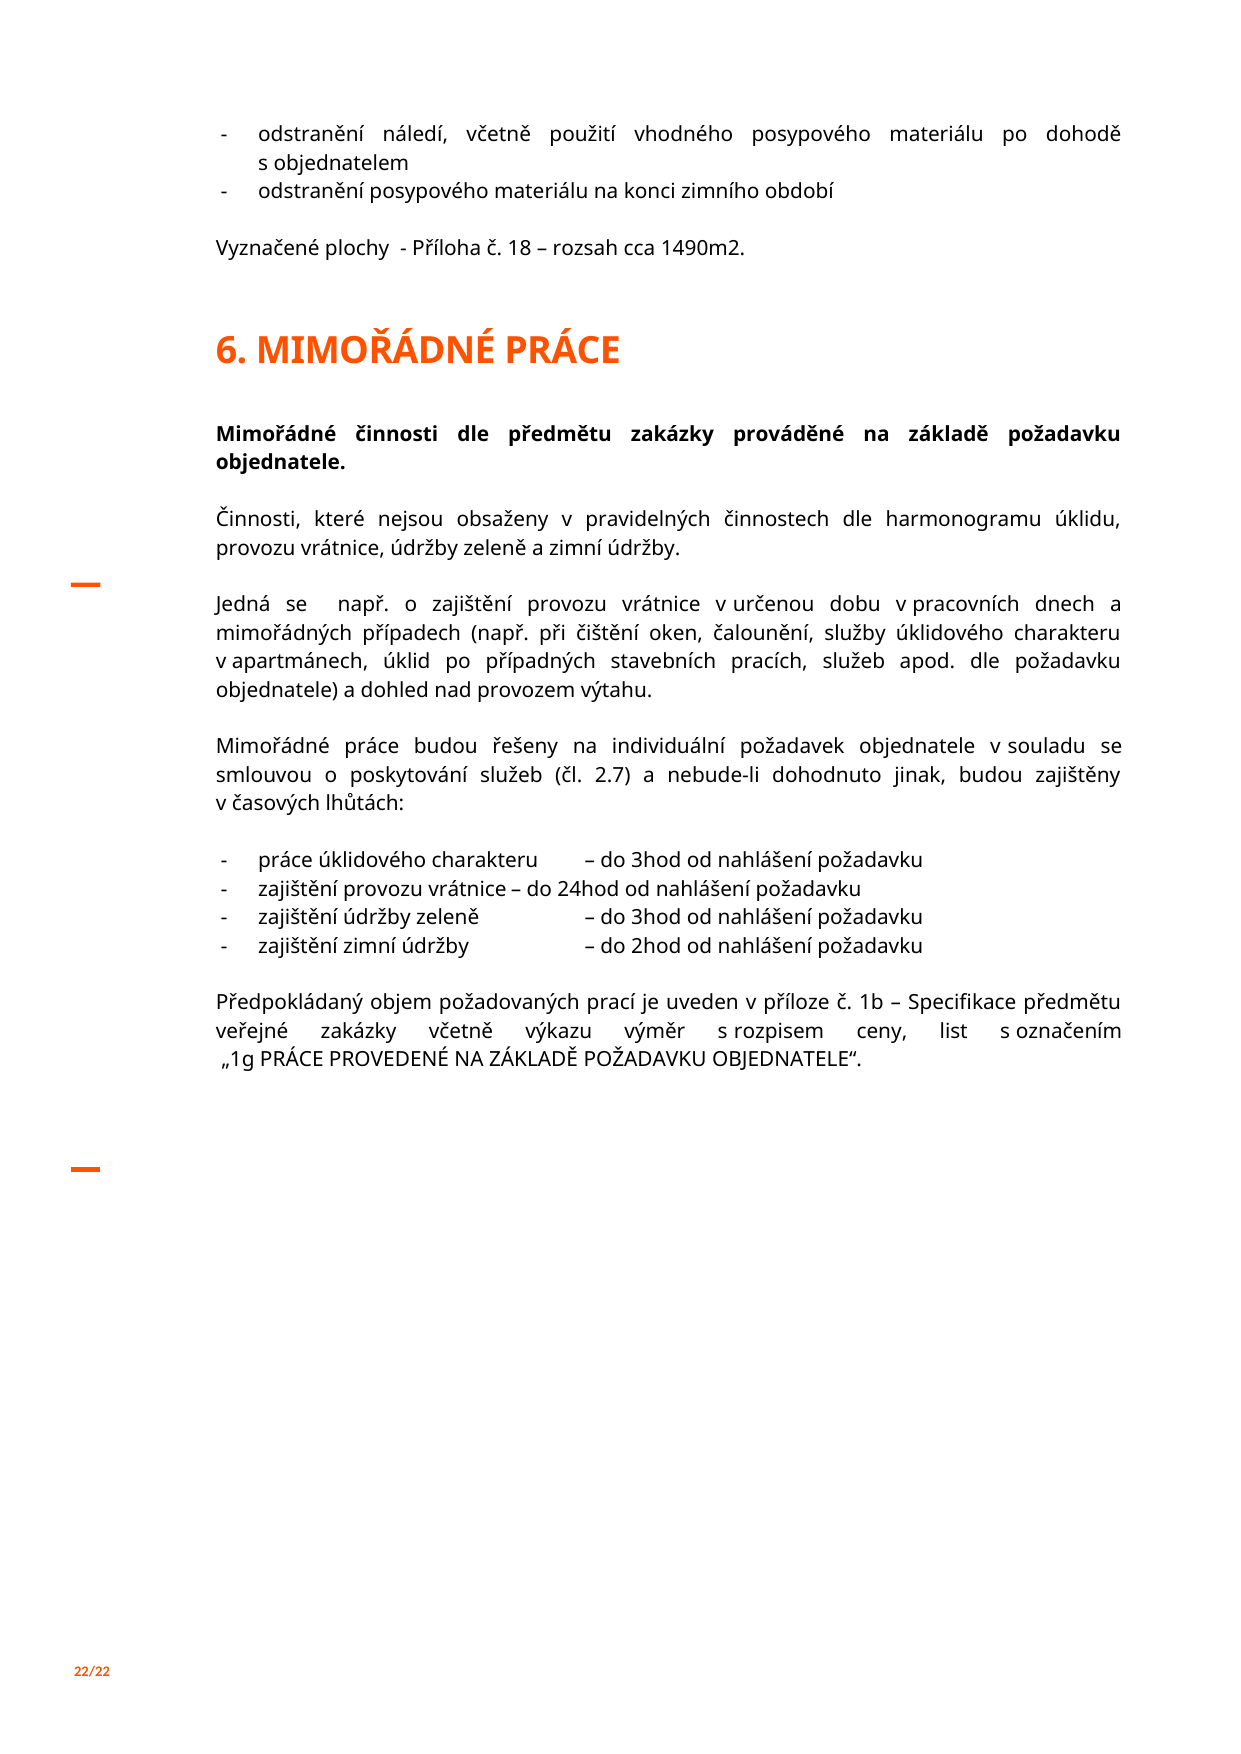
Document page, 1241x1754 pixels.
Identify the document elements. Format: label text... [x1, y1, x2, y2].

list zajištění zimní údržby – do 2hod od nahlášení požadavku [220, 931, 1122, 959]
text Jedná se např. o zajištění provozu vrátnice v určenou dobu v pracovních dnech a mimořádných případech (např. při čištění oken, čalounění, služby úklidového charakteru v apartmánech, úklid po případných stavebních pracích, služeb apod. dle požadavku objednatele) a dohled nad provozem výtahu. [216, 589, 1122, 703]
subtitle 6. MIMOŘÁDNÉ PRÁCE [216, 323, 1122, 374]
text Činnosti, které nejsou obsaženy v pravidelných činnostech dle harmonogramu úklidu, provozu vrátnice, údržby zeleně a zimní údržby. [216, 504, 1122, 561]
text Mimořádné činnosti dle předmětu zakázky prováděné na základě požadavku objednatele. [216, 419, 1122, 476]
list zajištění údržby zeleně – do 3hod od nahlášení požadavku [220, 902, 1122, 931]
list odstranění posypového materiálu na konci zimního období [220, 176, 1122, 205]
list práce úklidového charakteru – do 3hod od nahlášení požadavku [220, 845, 1122, 874]
text Mimořádné práce budou řešeny na individuální požadavek objednatele v souladu se smlouvou o poskytování služeb (čl. 2.7) a nebude-li dohodnuto jinak, budou zajištěny v časových lhůtách: [216, 732, 1122, 817]
text Vyznačené plochy - Příloha č. 18 – rozsah cca 1490m2. [216, 233, 1122, 262]
list odstranění náledí, včetně použití vhodného posypového materiálu po dohodě s objednatelem [220, 119, 1122, 176]
text Předpokládaný objem požadovaných prací je uveden v příloze č. 1b – Specifikace předmětu veřejné zakázky včetně výkazu výměr s rozpisem ceny, list s označením „1g PRÁCE PROVEDENÉ NA ZÁKLADĚ POŽADAVKU OBJEDNATELE“. [216, 987, 1122, 1073]
list zajištění provozu vrátnice – do 24hod od nahlášení požadavku [220, 874, 1122, 902]
